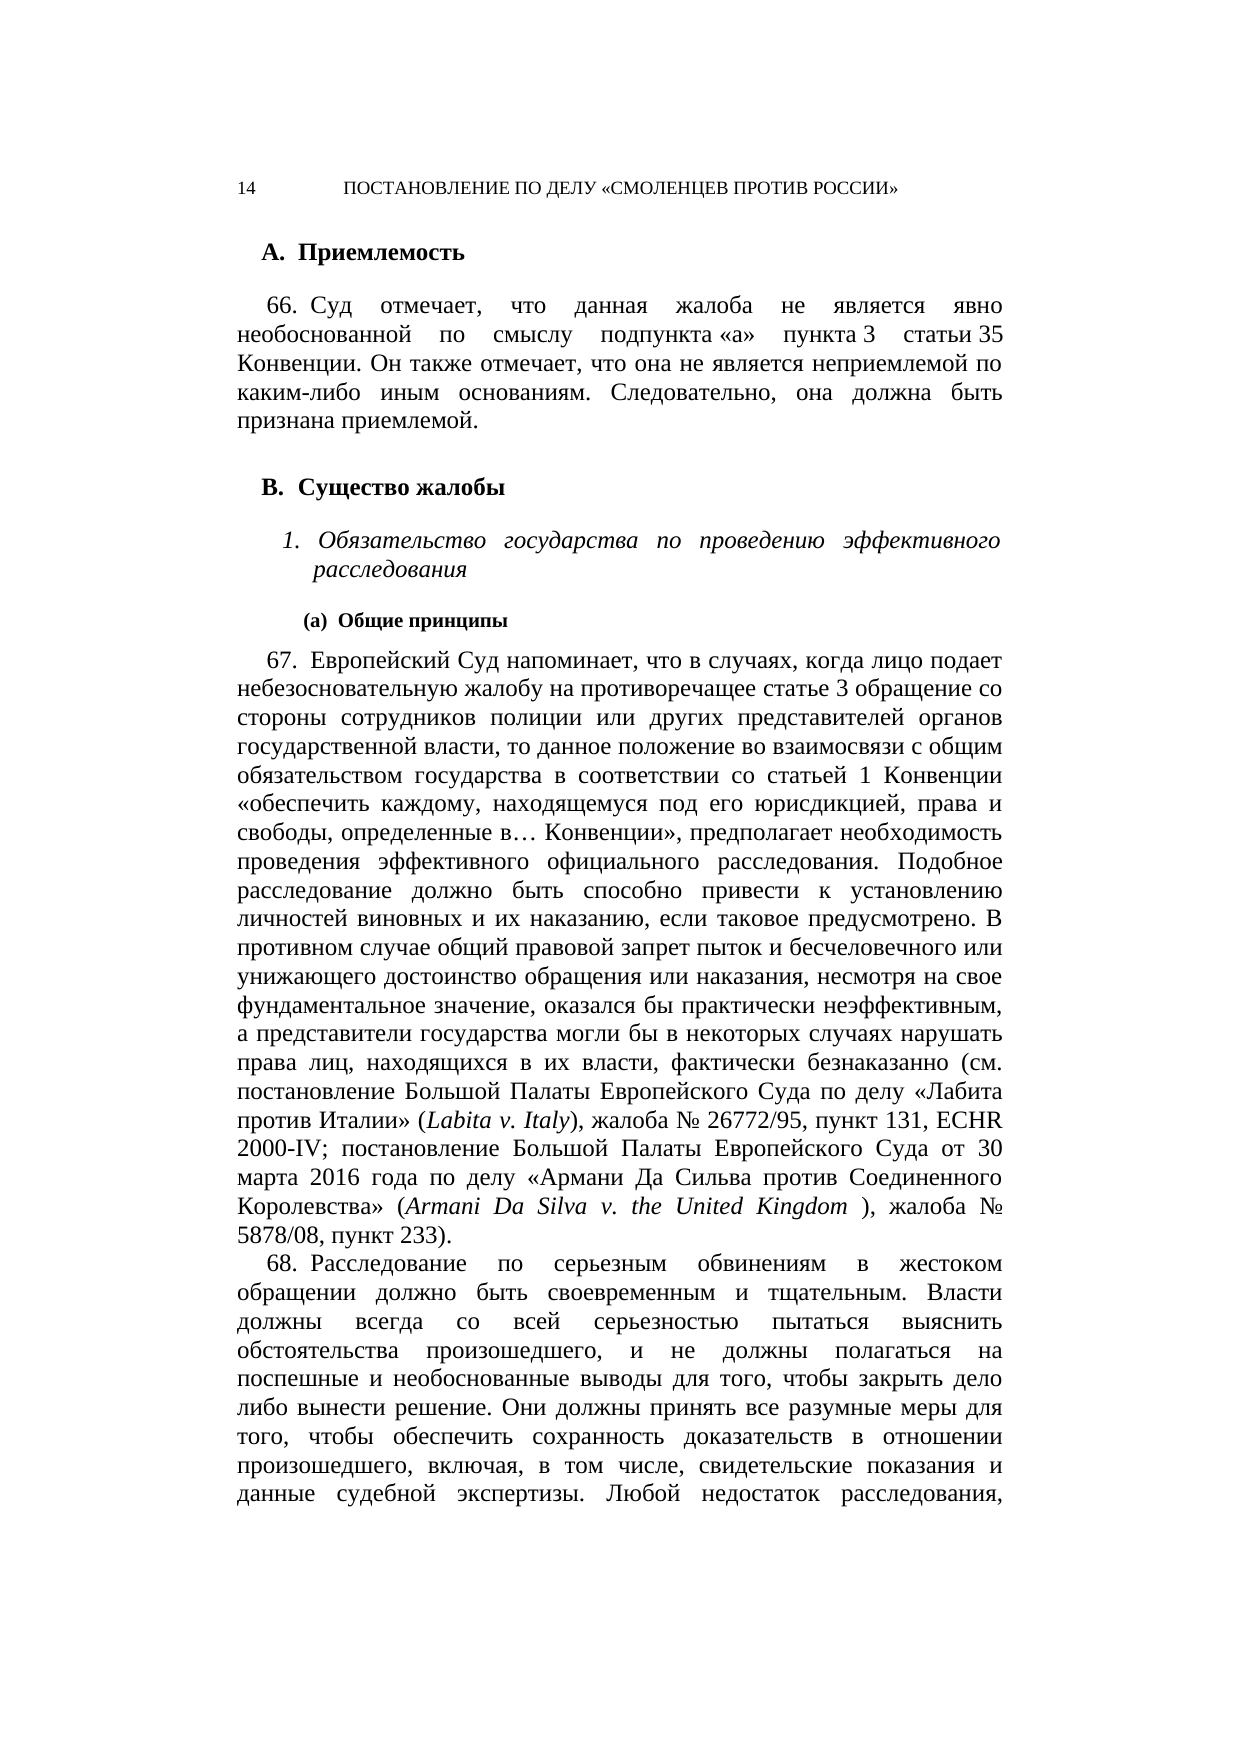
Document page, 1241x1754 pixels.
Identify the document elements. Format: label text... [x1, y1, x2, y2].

subtitle B. Существо жалобы [261, 472, 1003, 501]
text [237, 1248, 1003, 1507]
text 67. Европейский Суд напоминает, что в случаях, когда лицо подает небезосновательную жалобу на противоречащее статье 3 обращение со стороны сотрудников полиции или других представителей органов государственной власти, то данное положение во взаимосвязи с общим обязательством государства в соответствии со статьей 1 Конвенции «обеспечить каждому, находящемуся под его юрисдикцией, права и свободы, определенные в… Конвенции», предполагает необходимость проведения эффективного официального расследования. Подобное расследование должно быть способно привести к установлению личностей виновных и их наказанию, если таковое предусмотрено. В противном случае общий правовой запрет пыток и бесчеловечного или унижающего достоинство обращения или наказания, несмотря на свое фундаментальное значение, оказался бы практически неэффективным, а представители государства могли бы в некоторых случаях нарушать права лиц, находящихся в их власти, фактически безнаказанно (см. постановление Большой Палаты Европейского Суда по делу «Лабита против Италии» (Labita v. Italy), жалоба № 26772/95, пункт 131, ECHR 2000-IV; постановление Большой Палаты Европейского Суда от 30 марта 2016 года по делу «Армани Да Сильва против Соединенного Королевства» (Armani Da Silva v. the United Kingdom ), жалоба № 5878/08, пункт 233). [237, 645, 1003, 1248]
subtitle (а) Общие принципы [303, 608, 1003, 632]
text 66. Суд отмечает, что данная жалоба не является явно необоснованной по смыслу подпункта «а» пункта 3 статьи 35 Конвенции. Он также отмечает, что она не является неприемлемой по каким-либо иным основаниям. Следовательно, она должна быть признана приемлемой. [237, 291, 1003, 434]
subtitle 1. Обязательство государства по проведению эффективного расследования [282, 526, 1003, 583]
subtitle A. Приемлемость [261, 237, 1003, 266]
